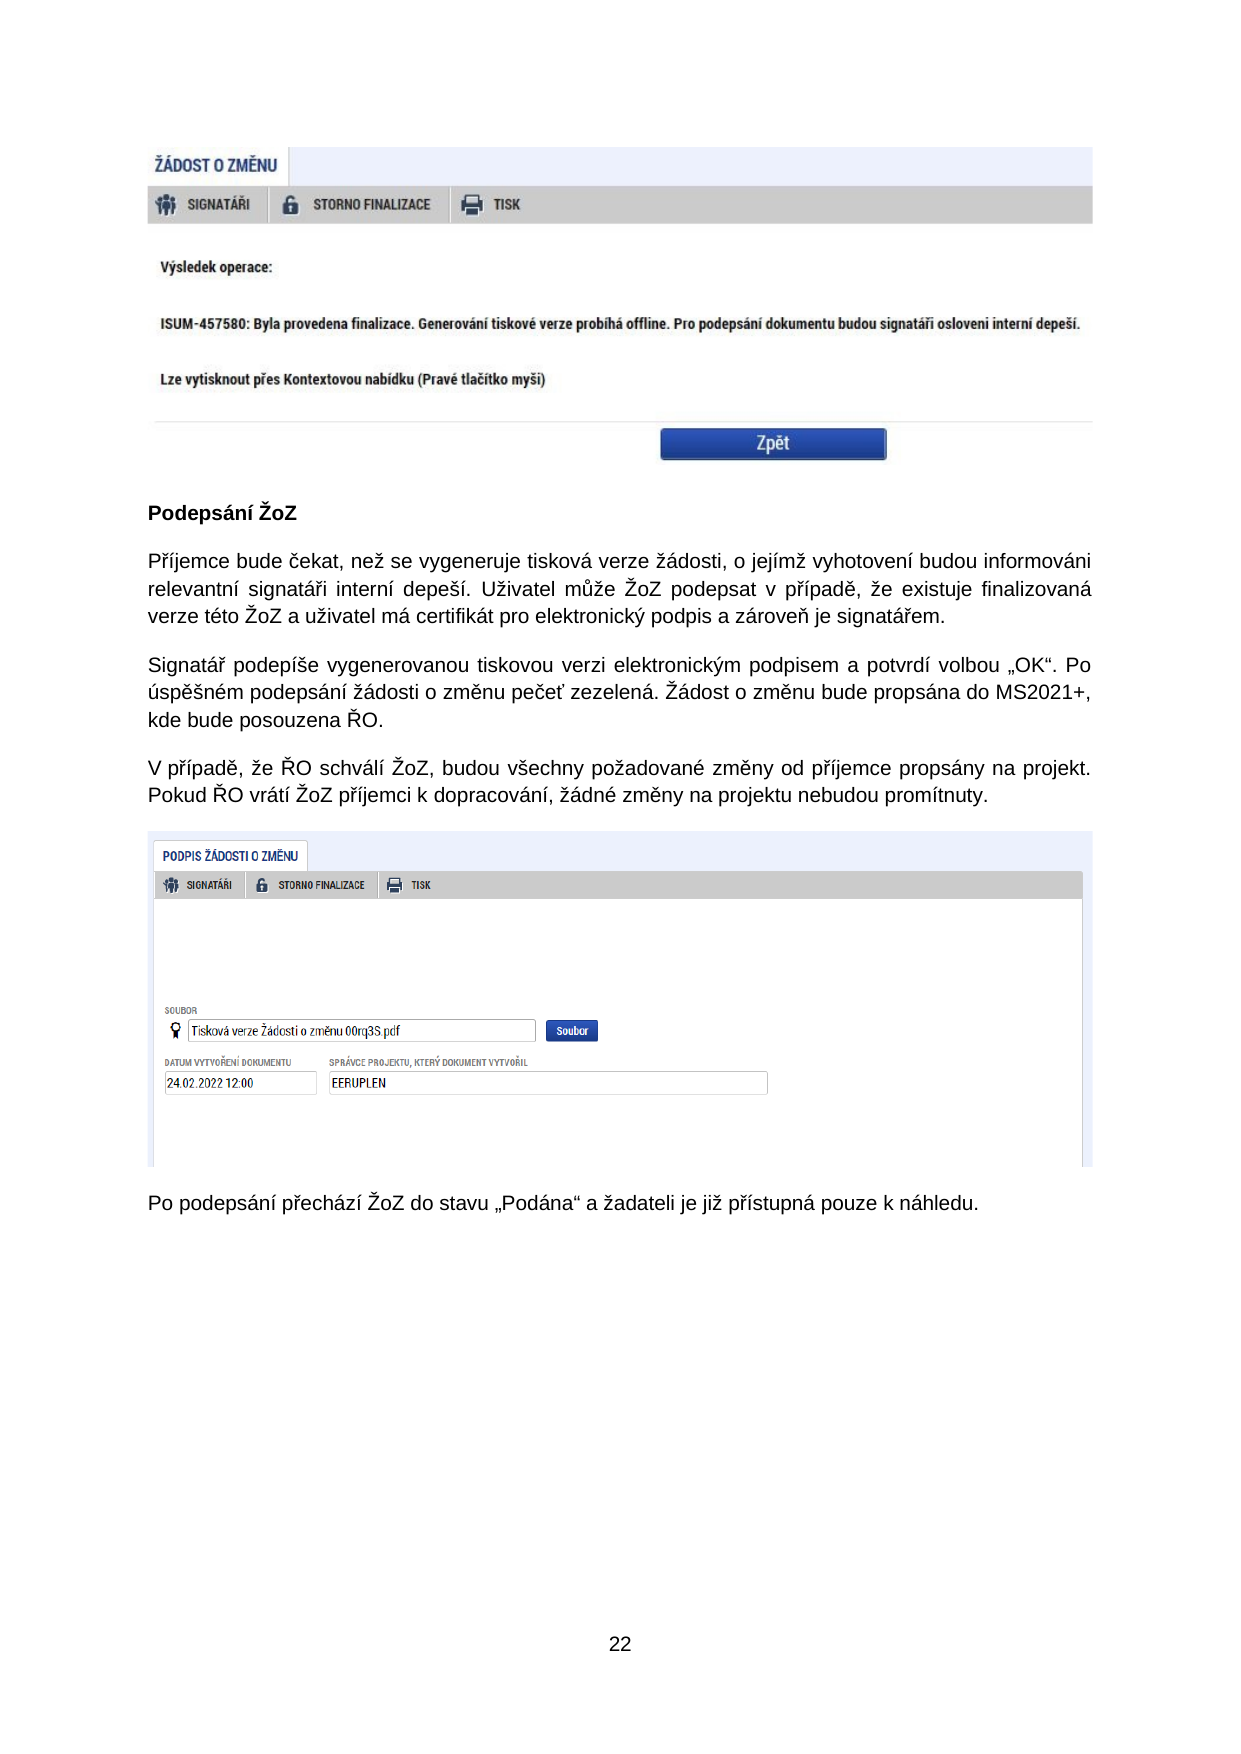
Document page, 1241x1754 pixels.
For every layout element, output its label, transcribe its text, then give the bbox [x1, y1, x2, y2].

text Podepsání ŽoZ [148, 465, 1093, 525]
text Příjemce bude čekat, než se vygeneruje tisková verze žádosti, o jejímž vyhotovení budou informováni relevantní signatáři interní depeší. Uživatel může ŽoZ podepsat v případě, že existuje finalizovaná verze této ŽoZ a uživatel má certifikát pro elektronický podpis a zároveň je signatářem. [148, 549, 1093, 628]
picture [147, 831, 1093, 1167]
picture [147, 147, 1093, 465]
text Po podepsání přechází ŽoZ do stavu „Podána“ a žadateli je již přístupná pouze k náhledu. [148, 1191, 1093, 1215]
text Signatář podepíše vygenerovanou tiskovou verzi elektronickým podpisem a potvrdí volbou „OK“. Po úspěšném podepsání žádosti o změnu pečeť zezelená. Žádost o změnu bude propsána do MS2021+, kde bude posouzena ŘO. [148, 652, 1093, 731]
text V případě, že ŘO schválí ŽoZ, budou všechny požadované změny od příjemce propsány na projekt. Pokud ŘO vrátí ŽoZ příjemci k dopracování, žádné změny na projektu nebudou promítnuty. [148, 756, 1093, 807]
